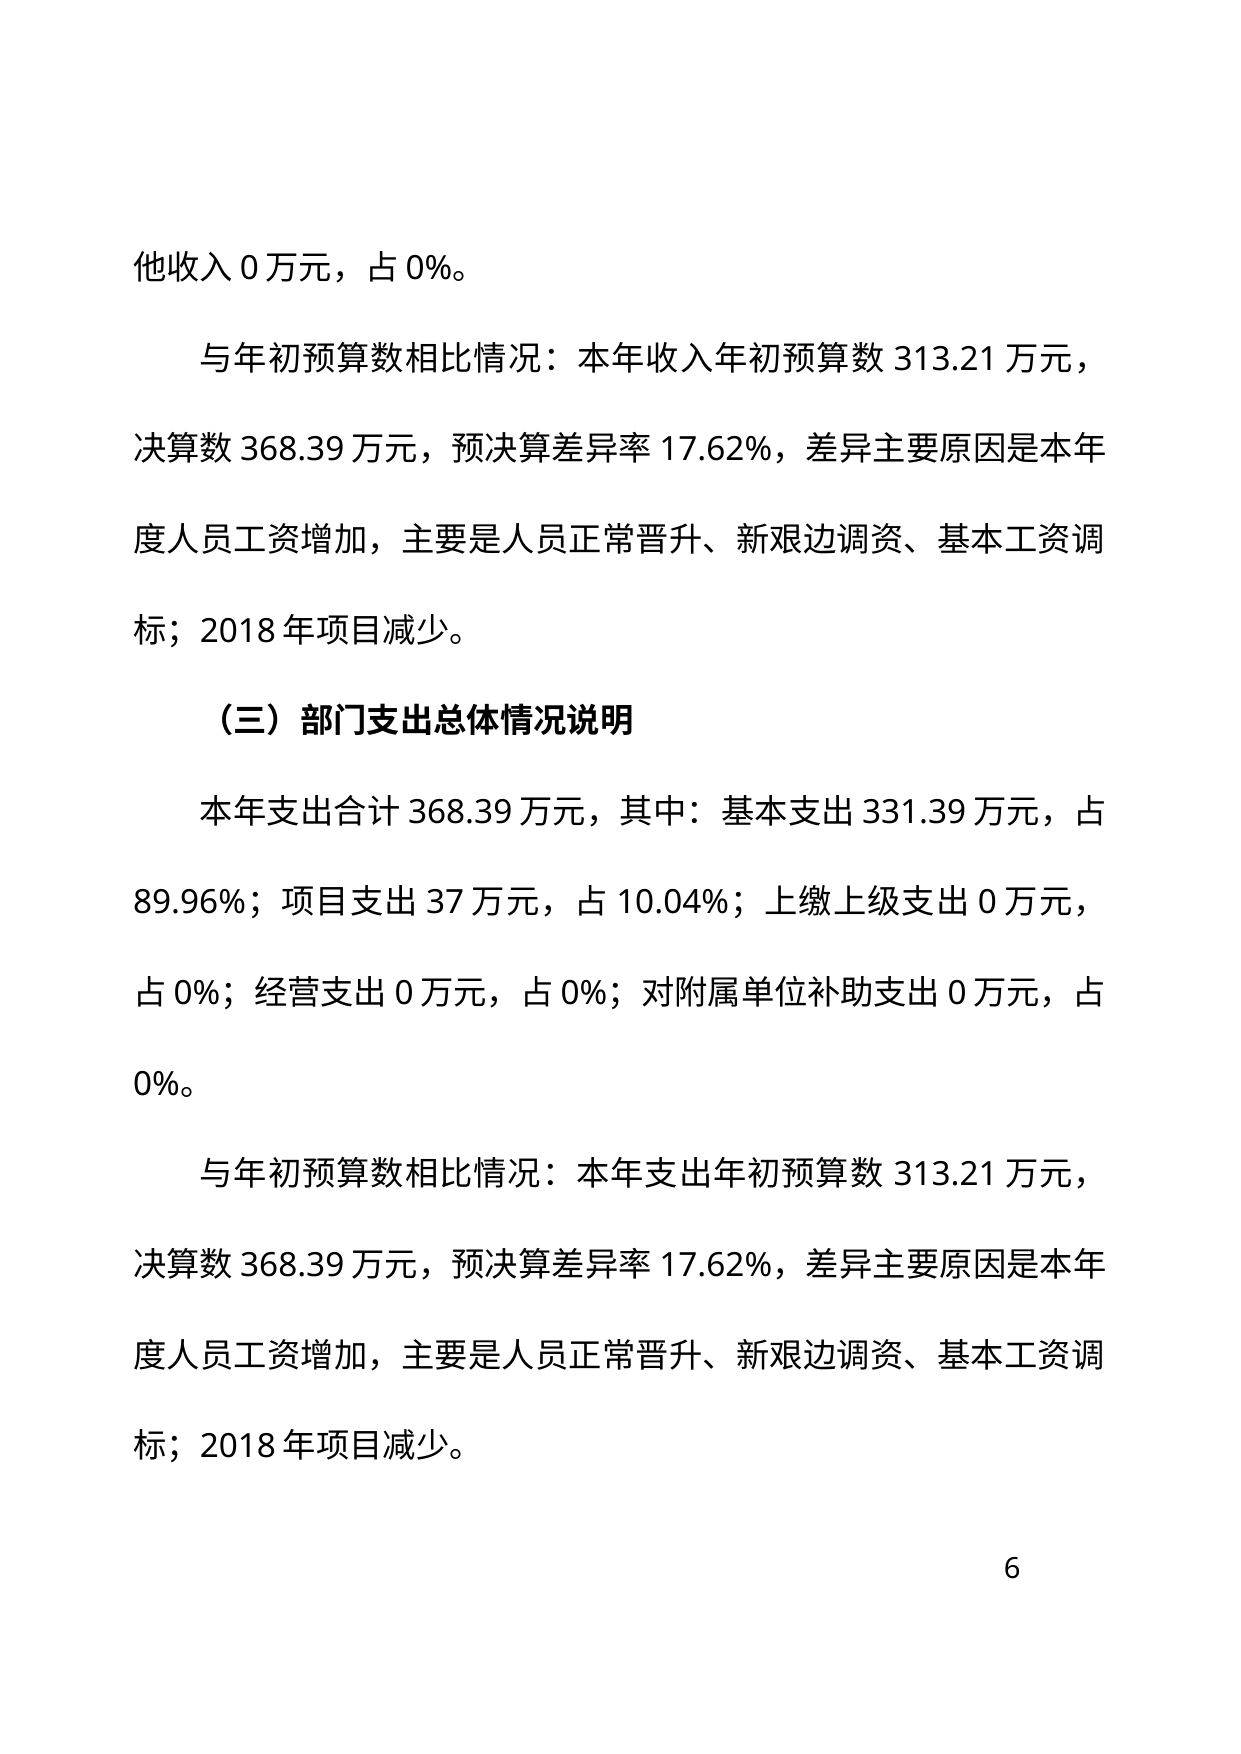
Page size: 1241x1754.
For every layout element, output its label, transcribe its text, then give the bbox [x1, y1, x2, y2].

text 与年初预算数相比情况：本年收入年初预算数313.21万元，决算数368.39万元，预决算差异率17.62%，差异主要原因是本年度人员工资增加，主要是人员正常晋升、新艰边调资、基本工资调标；2018年项目减少。 [133, 311, 1107, 673]
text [133, 220, 1107, 311]
text 本年支出合计368.39万元，其中：基本支出331.39万元，占89.96%；项目支出37万元，占10.04%；上缴上级支出0万元，占0%；经营支出0万元，占0%；对附属单位补助支出0万元，占0%。 [133, 764, 1107, 1126]
text （三）部门支出总体情况说明 [133, 673, 1107, 764]
text 与年初预算数相比情况：本年支出年初预算数313.21万元，决算数368.39万元，预决算差异率17.62%，差异主要原因是本年度人员工资增加，主要是人员正常晋升、新艰边调资、基本工资调标；2018年项目减少。 [133, 1126, 1107, 1489]
